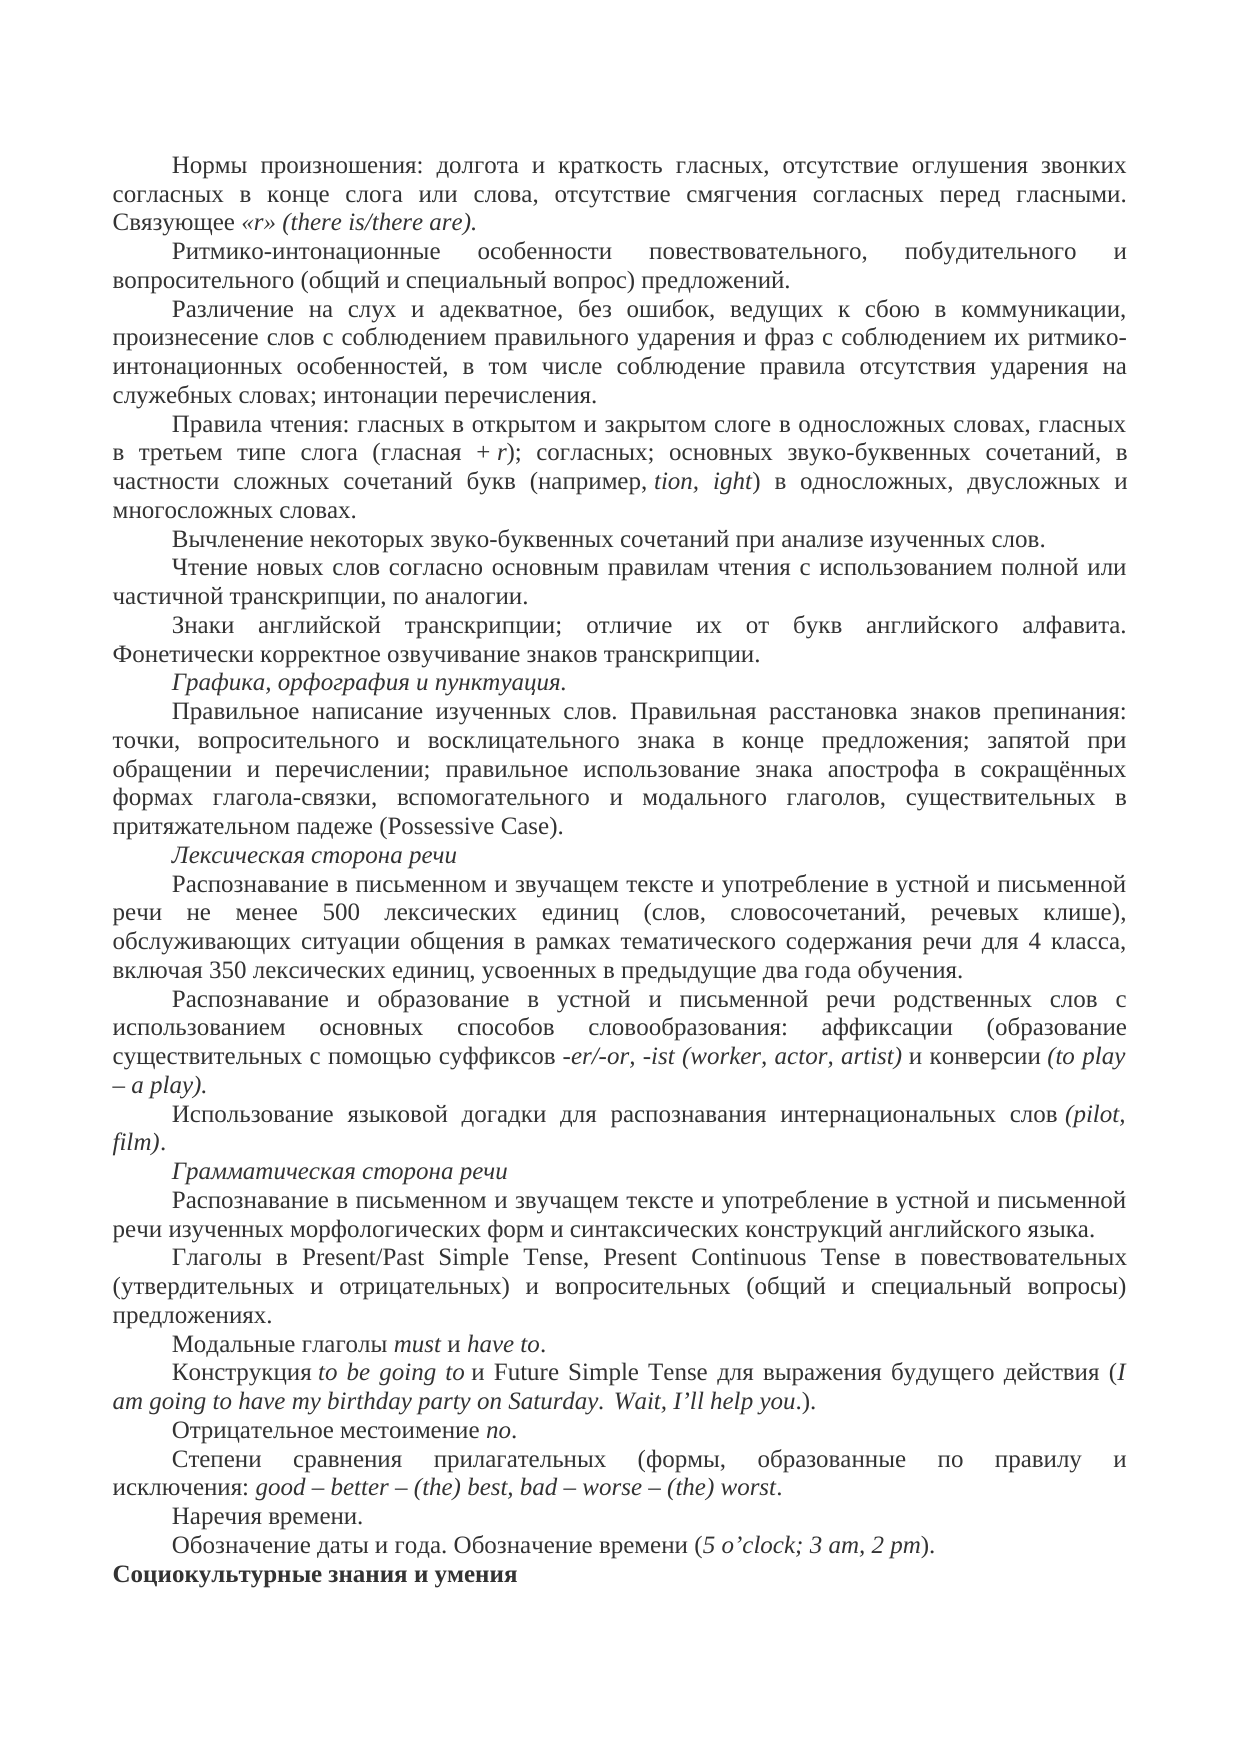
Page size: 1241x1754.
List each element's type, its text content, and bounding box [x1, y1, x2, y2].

text Различение на слух и адекватное, без ошибок, ведущих к сбою в коммуникации, произнесение слов с соблюдением правильного ударения и фраз с соблюдением их ритмико-интонационных особенностей, в том числе соблюдение правила отсутствия ударения на служебных словах; интонации перечисления. [112, 294, 1128, 409]
text Распознавание в письменном и звучащем тексте и употребление в устной и письменной речи изученных морфологических форм и синтаксических конструкций английского языка. [112, 1185, 1128, 1242]
text Распознавание в письменном и звучащем тексте и употребление в устной и письменной речи не менее 500 лексических единиц (слов, словосочетаний, речевых клише), обслуживающих ситуации общения в рамках тематического содержания речи для 4 класса, включая 350 лексических единиц, усвоенных в предыдущие два года обучения. [112, 869, 1128, 984]
text Знаки английской транскрипции; отличие их от букв английского алфавита. Фонетически корректное озвучивание знаков транскрипции. [112, 610, 1128, 667]
text Графика, орфография и пунктуация. [112, 667, 1128, 696]
text Модальные глаголы must и have to. [112, 1329, 1128, 1357]
text Правильное написание изученных слов. Правильная расстановка знаков препинания: точки, вопросительного и восклицательного знака в конце предложения; запятой при обращении и перечислении; правильное использование знака апострофа в сокращённых формах глагола-связки, вспомогательного и модального глаголов, существительных в притяжательном падеже (Possessive Case). [112, 696, 1128, 840]
text Нормы произношения: долгота и краткость гласных, отсутствие оглушения звонких согласных в конце слога или слова, отсутствие смягчения согласных перед гласными. Связующее «r» (there is/there are). [112, 150, 1128, 236]
text Распознавание и образование в устной и письменной речи родственных слов с использованием основных способов словообразования: аффиксации (образование существительных с помощью суффиксов -er/-or, -ist (worker, actor, artist) и конверсии (to play – a play). [112, 984, 1128, 1099]
text Чтение новых слов согласно основным правилам чтения с использованием полной или частичной транскрипции, по аналогии. [112, 552, 1128, 610]
text Правила чтения: гласных в открытом и закрытом слоге в односложных словах, гласных в третьем типе слога (гласная + r); согласных; основных звуко-буквенных сочетаний, в частности сложных сочетаний букв (например, tion, ight) в односложных, двусложных и многосложных словах. [112, 409, 1128, 524]
text Ритмико-интонационные особенности повествовательного, побудительного и вопросительного (общий и специальный вопрос) предложений. [112, 236, 1128, 294]
text Конструкция to be going to и Future Simple Tense для выражения будущего действия (I am going to have my birthday party on Saturday. Wait, I’ll help you.). [112, 1357, 1128, 1415]
text Лексическая сторона речи [112, 840, 1128, 869]
text Отрицательное местоимение no. [112, 1415, 1128, 1444]
text Обозначение даты и года. Обозначение времени (5 o’clock; 3 am, 2 pm). [112, 1530, 1128, 1559]
text Степени сравнения прилагательных (формы, образованные по правилу и исключения: good – better – (the) best, bad – worse – (the) worst. [112, 1444, 1128, 1501]
text Глаголы в Present/Past Simple Tense, Present Continuous Tense в повествовательных (утвердительных и отрицательных) и вопросительных (общий и специальный вопросы) предложениях. [112, 1242, 1128, 1329]
text Грамматическая сторона речи [112, 1156, 1128, 1185]
text Наречия времени. [112, 1501, 1128, 1530]
text Социокультурные знания и умения [112, 1559, 1128, 1587]
text Использование языковой догадки для распознавания интернациональных слов (pilot, film). [112, 1099, 1128, 1156]
text Вычленение некоторых звуко-буквенных сочетаний при анализе изученных слов. [112, 524, 1128, 552]
